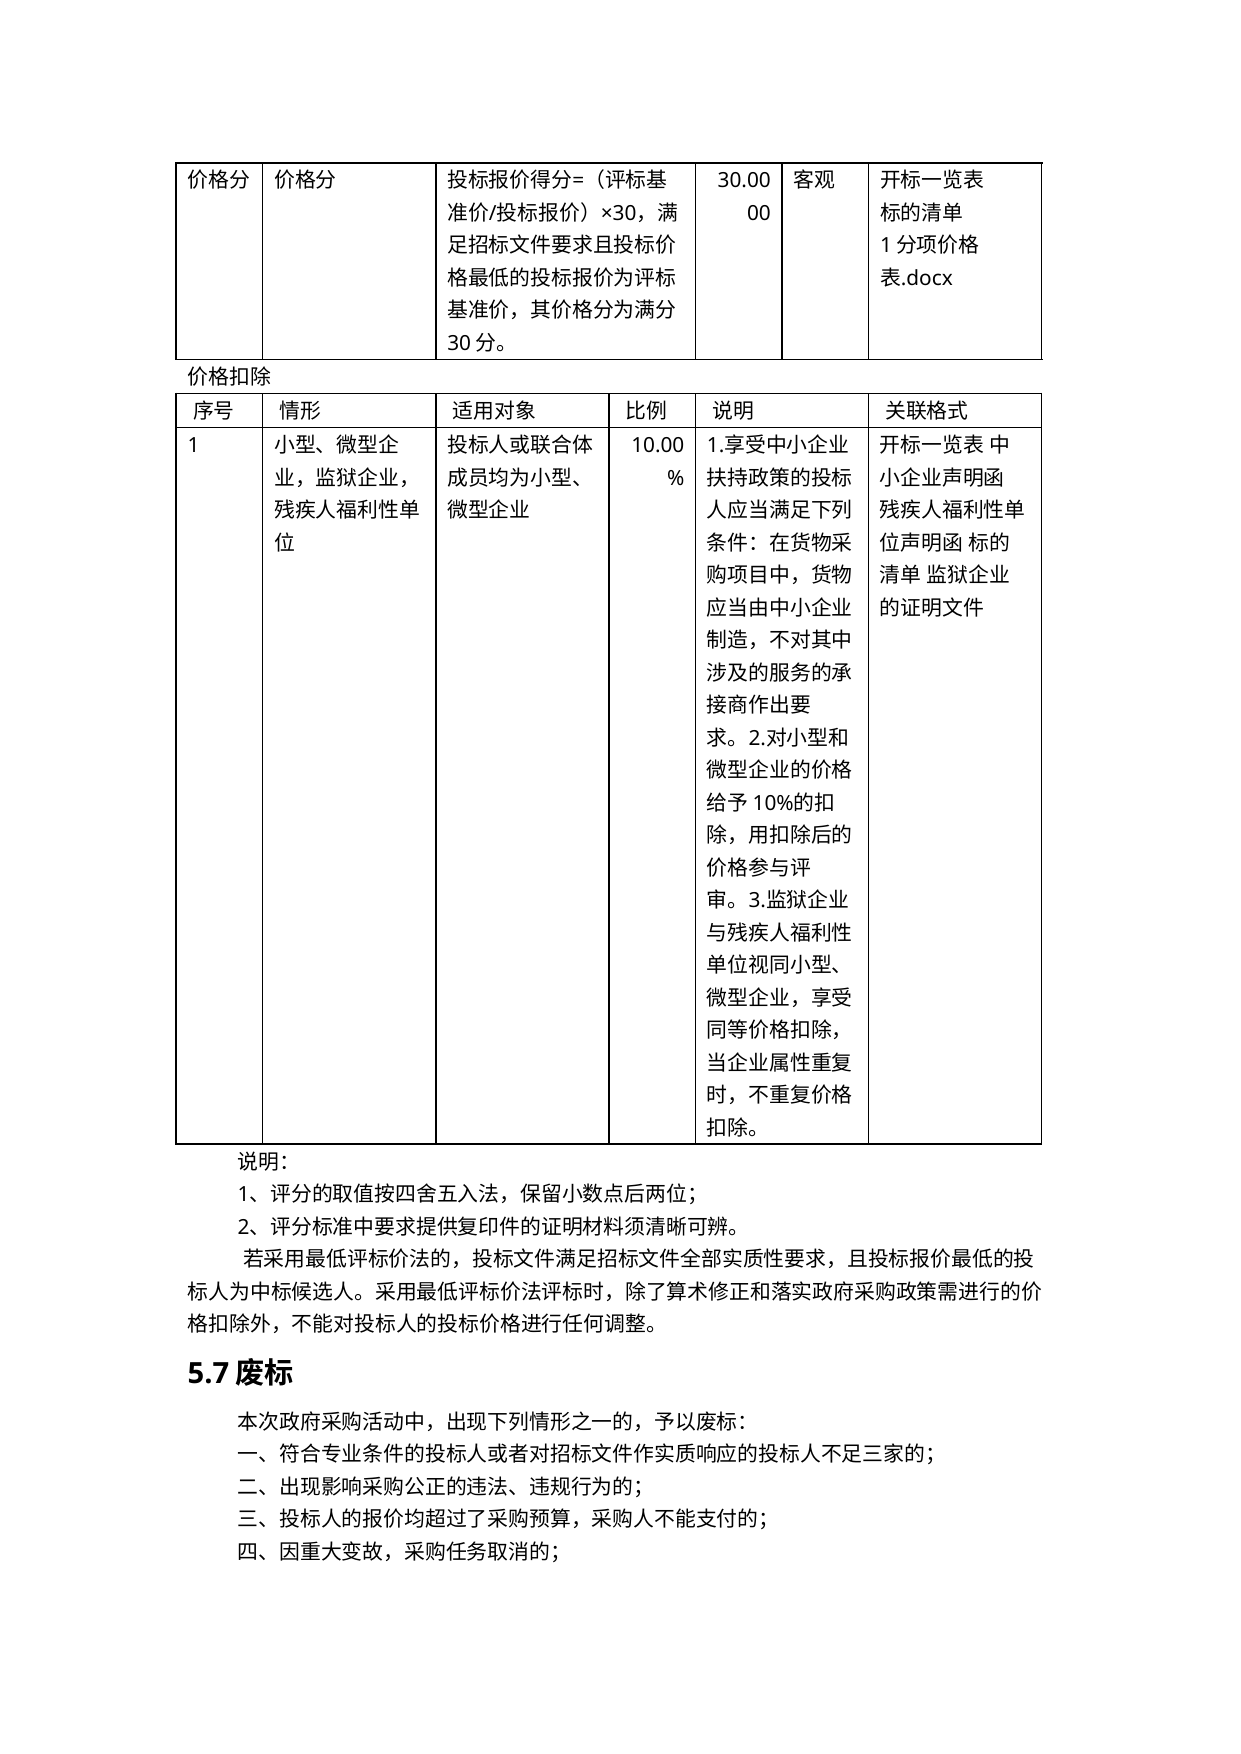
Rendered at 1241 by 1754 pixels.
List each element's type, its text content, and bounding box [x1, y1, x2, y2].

table_cell 10.00% [610, 428, 695, 1143]
text 一、符合专业条件的投标人或者对招标文件作实质响应的投标人不足三家的； [187, 1437, 1053, 1470]
text 若采用最低评标价法的，投标文件满足招标文件全部实质性要求，且投标报价最低的投标人为中标候选人。采用最低评标价法评标时，除了算术修正和落实政府采购政策需进行的价格扣除外，不能对投标人的投标价格进行任何调整。 [187, 1242, 1053, 1340]
text 价格扣除 [187, 360, 1053, 393]
text 1、评分的取值按四舍五入法，保留小数点后两位； [187, 1177, 1053, 1210]
table_cell 投标报价得分=（评标基准价/投标报价）×30，满足招标文件要求且投标价格最低的投标报价为评标基准价，其价格分为满分30分。 [437, 164, 695, 358]
table_cell 价格分 [263, 164, 435, 358]
table_header 适用对象 [437, 394, 608, 427]
text 本次政府采购活动中，出现下列情形之一的，予以废标： [187, 1405, 1053, 1437]
text 5.7废标 [187, 1340, 1053, 1405]
table_cell 开标一览表 中小企业声明函 残疾人福利性单位声明函 标的清单 监狱企业的证明文件 [869, 428, 1041, 1143]
table_cell 投标人或联合体成员均为小型、微型企业 [437, 428, 608, 1143]
table_cell 客观 [783, 164, 868, 358]
table_cell 1 [177, 428, 262, 1143]
text 说明： [187, 1145, 1053, 1177]
text 三、投标人的报价均超过了采购预算，采购人不能支付的； [187, 1502, 1053, 1535]
text 二、出现影响采购公正的违法、违规行为的； [187, 1470, 1053, 1502]
table_cell 小型、微型企业，监狱企业，残疾人福利性单位 [263, 428, 435, 1143]
table_cell 价格分 [177, 164, 262, 358]
table_header 情形 [263, 394, 435, 427]
table_cell 30.0000 [696, 164, 781, 358]
table_header 关联格式 [869, 394, 1041, 427]
text 四、因重大变故，采购任务取消的； [187, 1535, 1053, 1567]
table_header 序号 [177, 394, 262, 427]
table_cell 开标一览表 标的清单 1分项价格表.docx [869, 164, 1041, 358]
table_cell 1.享受中小企业扶持政策的投标人应当满足下列条件：在货物采购项目中，货物应当由中小企业制造，不对其中涉及的服务的承接商作出要求。2.对小型和微型企业的价格给予10%的扣除，用扣除后的价格参与评审。3.监狱企业与残疾人福利性单位视同小型、微型企业，享受同等价格扣除，当企业属性重复时，不重复价格扣除。 [696, 428, 868, 1143]
table_header 说明 [696, 394, 868, 427]
table_header 比例 [610, 394, 695, 427]
text 2、评分标准中要求提供复印件的证明材料须清晰可辨。 [187, 1210, 1053, 1242]
